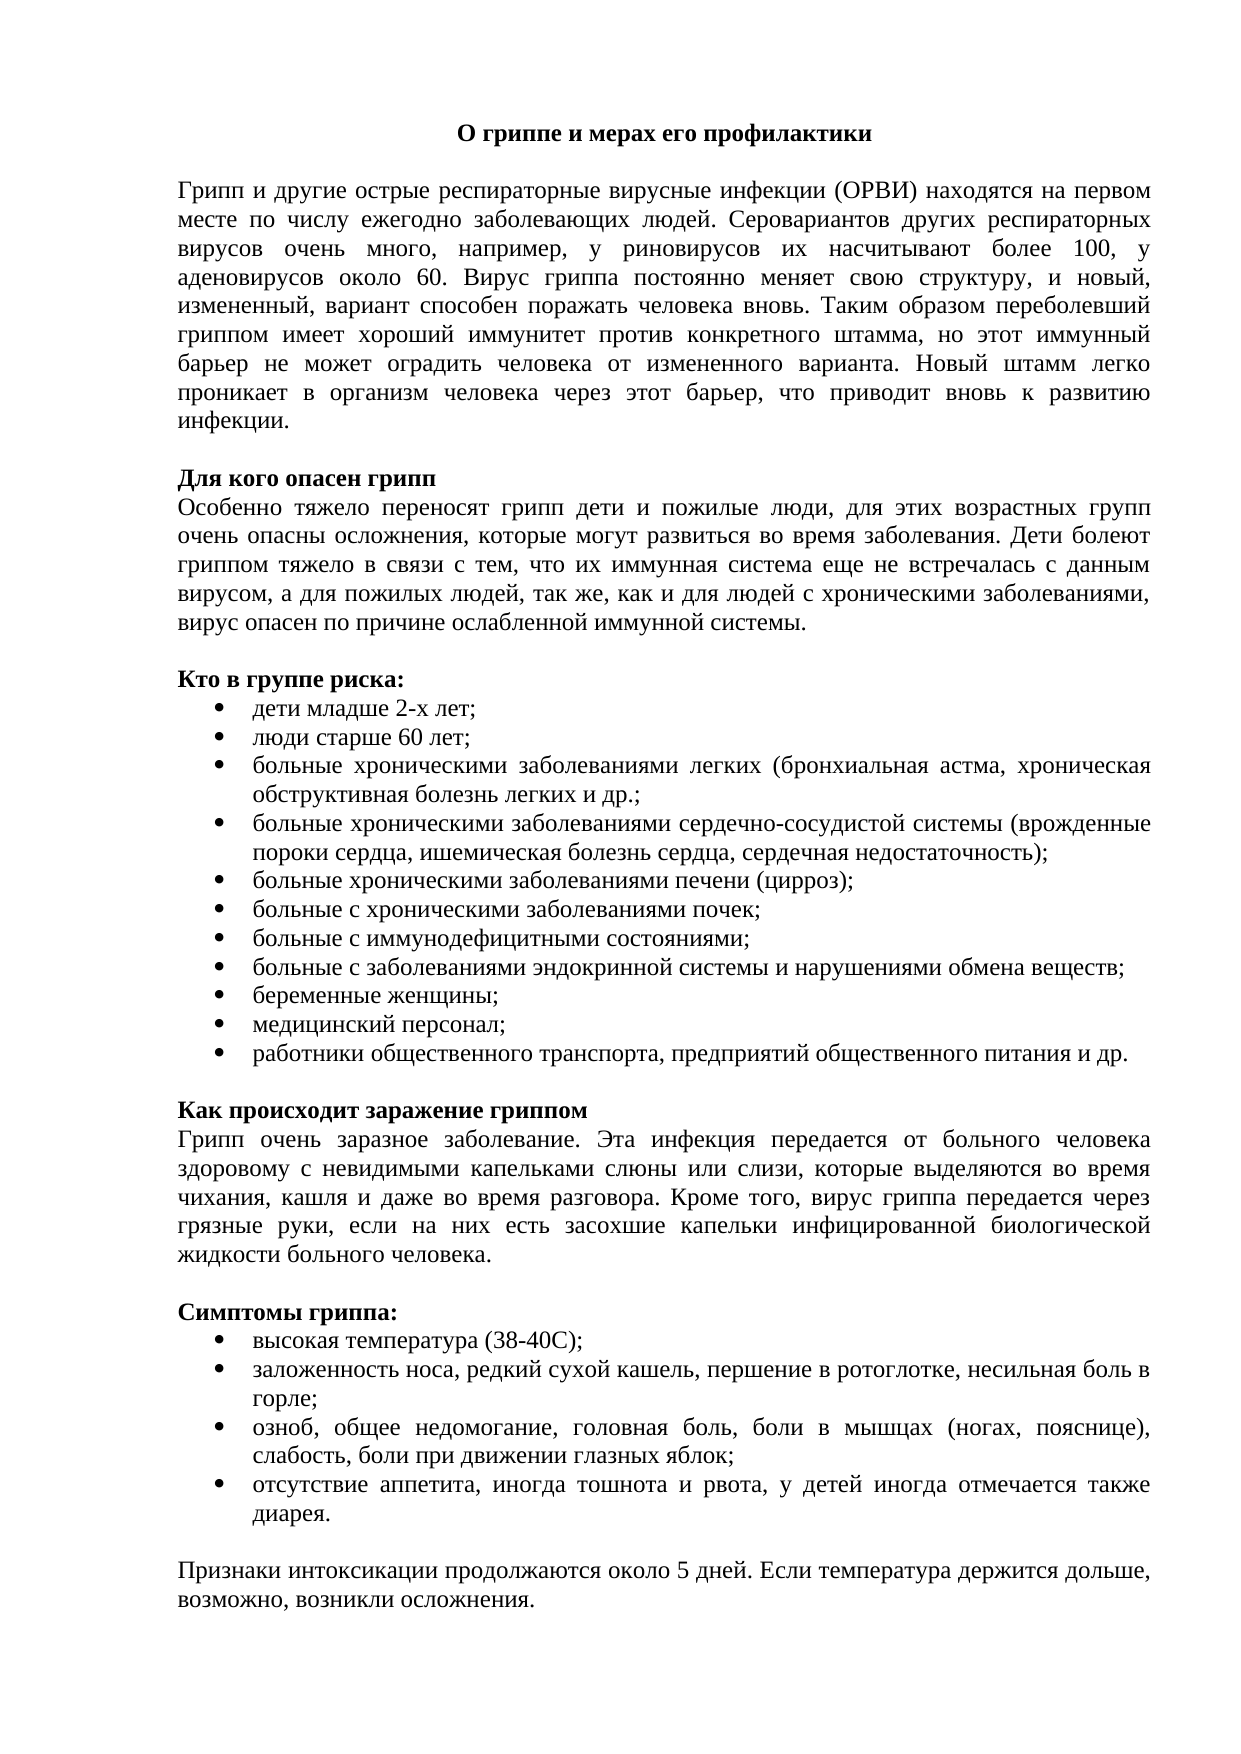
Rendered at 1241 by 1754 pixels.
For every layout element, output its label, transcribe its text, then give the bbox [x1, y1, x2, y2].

text Кто в группе риска: [177, 664, 1152, 693]
list работники общественного транспорта, предприятий общественного питания и др. [215, 1038, 1152, 1067]
list больные с хроническими заболеваниями почек; [215, 894, 1152, 923]
text Признаки интоксикации продолжаются около 5 дней. Если температура держится дольше, возможно, возникли осложнения. [177, 1556, 1152, 1613]
text О гриппе и мерах его профилактики [177, 118, 1152, 147]
list высокая температура (38-40С); [215, 1326, 1152, 1354]
text Особенно тяжело переносят грипп дети и пожилые люди, для этих возрастных групп очень опасны осложнения, которые могут развиться во время заболевания. Дети болеют гриппом тяжело в связи с тем, что их иммунная система еще не встречалась с данным вирусом, а для пожилых людей, так же, как и для людей с хроническими заболеваниями, вирус опасен по причине ослабленной иммунной системы. [177, 492, 1152, 636]
list люди старше 60 лет; [215, 722, 1152, 751]
list беременные женщины; [215, 981, 1152, 1009]
text Грипп и другие острые респираторные вирусные инфекции (ОРВИ) находятся на первом месте по числу ежегодно заболевающих людей. Серовариантов других респираторных вирусов очень много, например, у риновирусов их насчитывают более 100, у аденовирусов около 60. Вирус гриппа постоянно меняет свою структуру, и новый, измененный, вариант способен поражать человека вновь. Таким образом переболевший гриппом имеет хороший иммунитет против конкретного штамма, но этот иммунный барьер не может оградить человека от измененного варианта. Новый штамм легко проникает в организм человека через этот барьер, что приводит вновь к развитию инфекции. [177, 176, 1152, 434]
list отсутствие аппетита, иногда тошнота и рвота, у детей иногда отмечается также диарея. [215, 1469, 1152, 1527]
text Как происходит заражение гриппом [177, 1096, 1152, 1124]
list больные хроническими заболеваниями печени (цирроз); [215, 866, 1152, 894]
list дети младше 2-х лет; [215, 693, 1152, 722]
list медицинский персонал; [215, 1009, 1152, 1038]
list больные хроническими заболеваниями легких (бронхиальная астма, хроническая обструктивная болезнь легких и др.; [215, 751, 1152, 808]
list больные с иммунодефицитными состояниями; [215, 923, 1152, 952]
text Симптомы гриппа: [177, 1297, 1152, 1326]
text Грипп очень заразное заболевание. Эта инфекция передается от больного человека здоровому с невидимыми капельками слюны или слизи, которые выделяются во время чихания, кашля и даже во время разговора. Кроме того, вирус гриппа передается через грязные руки, если на них есть засохшие капельки инфицированной биологической жидкости больного человека. [177, 1124, 1152, 1268]
list больные с заболеваниями эндокринной системы и нарушениями обмена веществ; [215, 952, 1152, 981]
list заложенность носа, редкий сухой кашель, першение в ротоглотке, несильная боль в горле; [215, 1354, 1152, 1412]
list больные хроническими заболеваниями сердечно-сосудистой системы (врожденные пороки сердца, ишемическая болезнь сердца, сердечная недостаточность); [215, 808, 1152, 866]
list озноб, общее недомогание, головная боль, боли в мышцах (ногах, пояснице), слабость, боли при движении глазных яблок; [215, 1412, 1152, 1469]
text Для кого опасен грипп [177, 463, 1152, 492]
